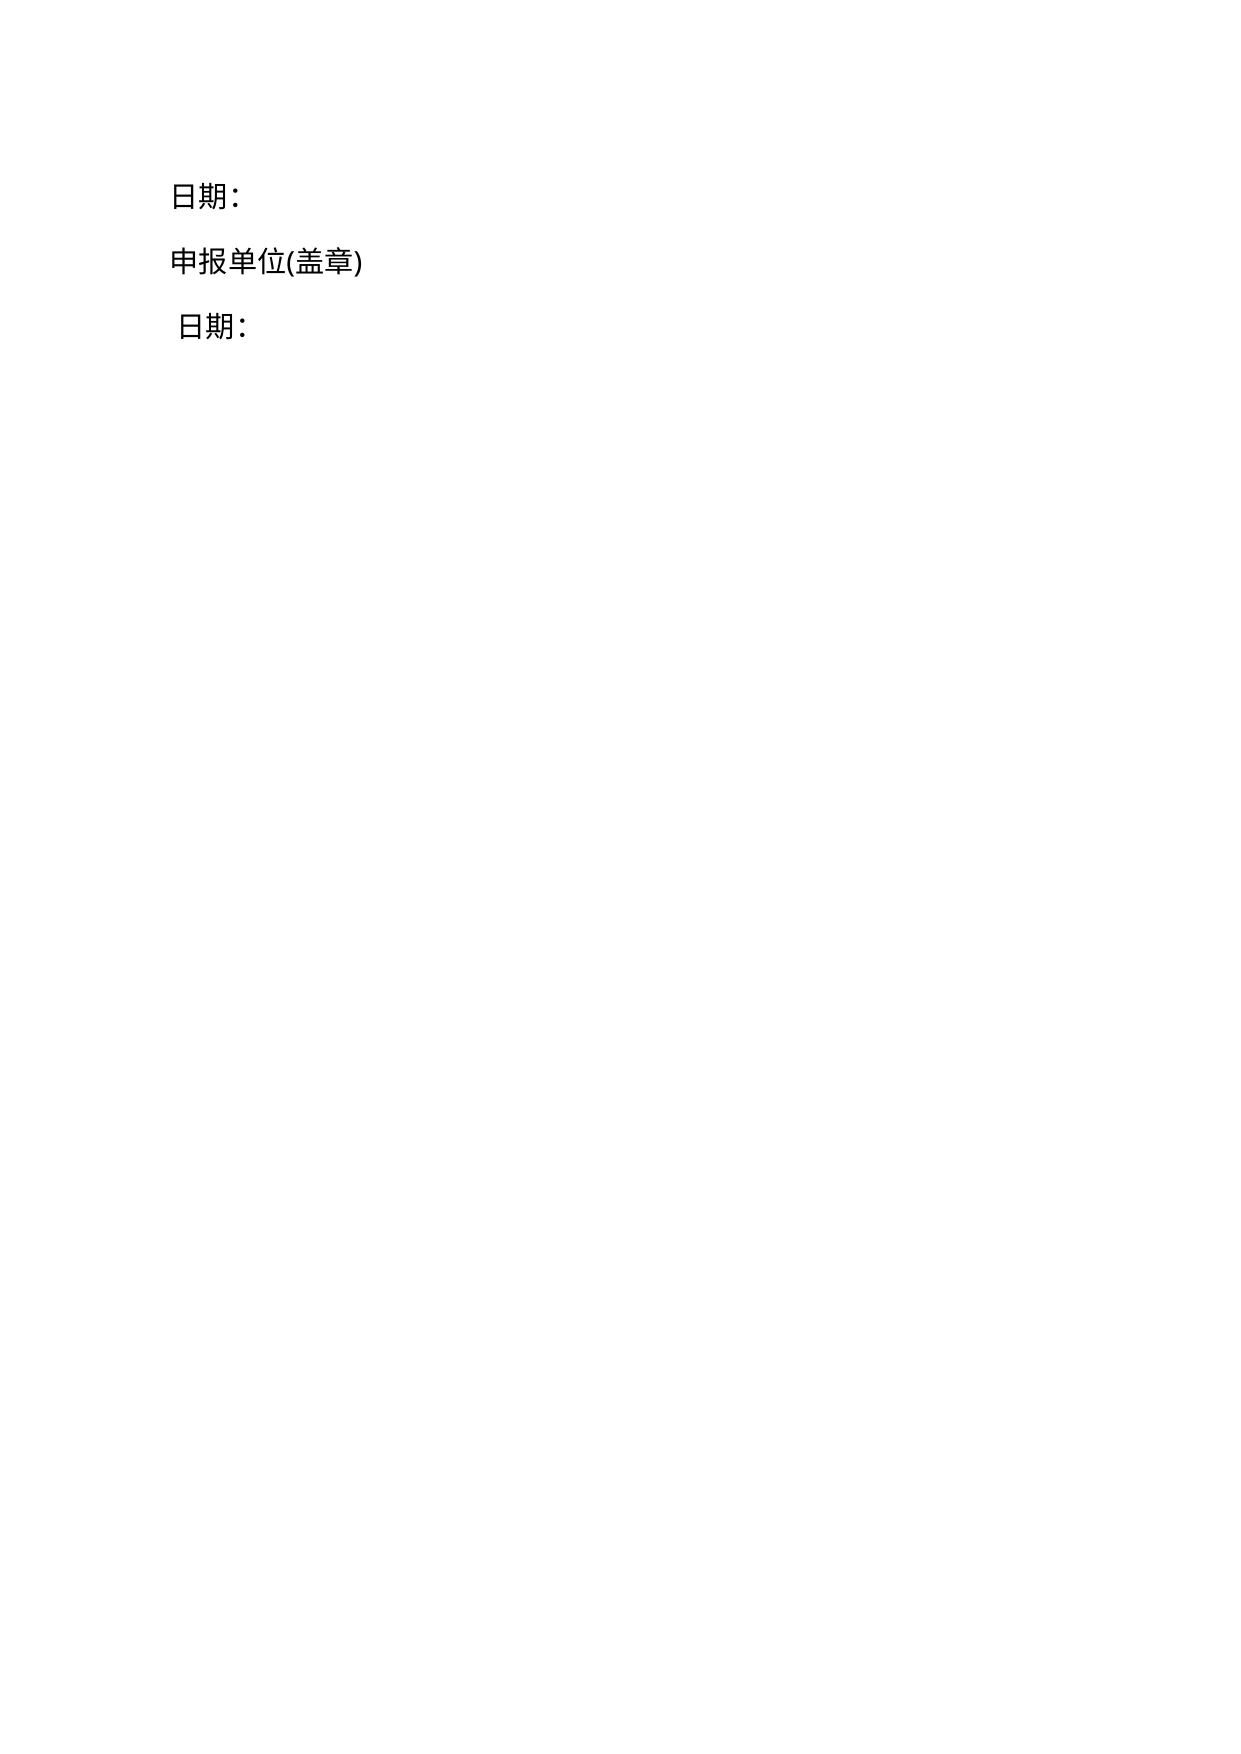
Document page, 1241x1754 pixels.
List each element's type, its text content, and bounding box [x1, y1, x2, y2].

text 日期： [118, 292, 1122, 357]
text 申报单位(盖章) [118, 227, 1122, 292]
text 日期： [118, 162, 1122, 227]
